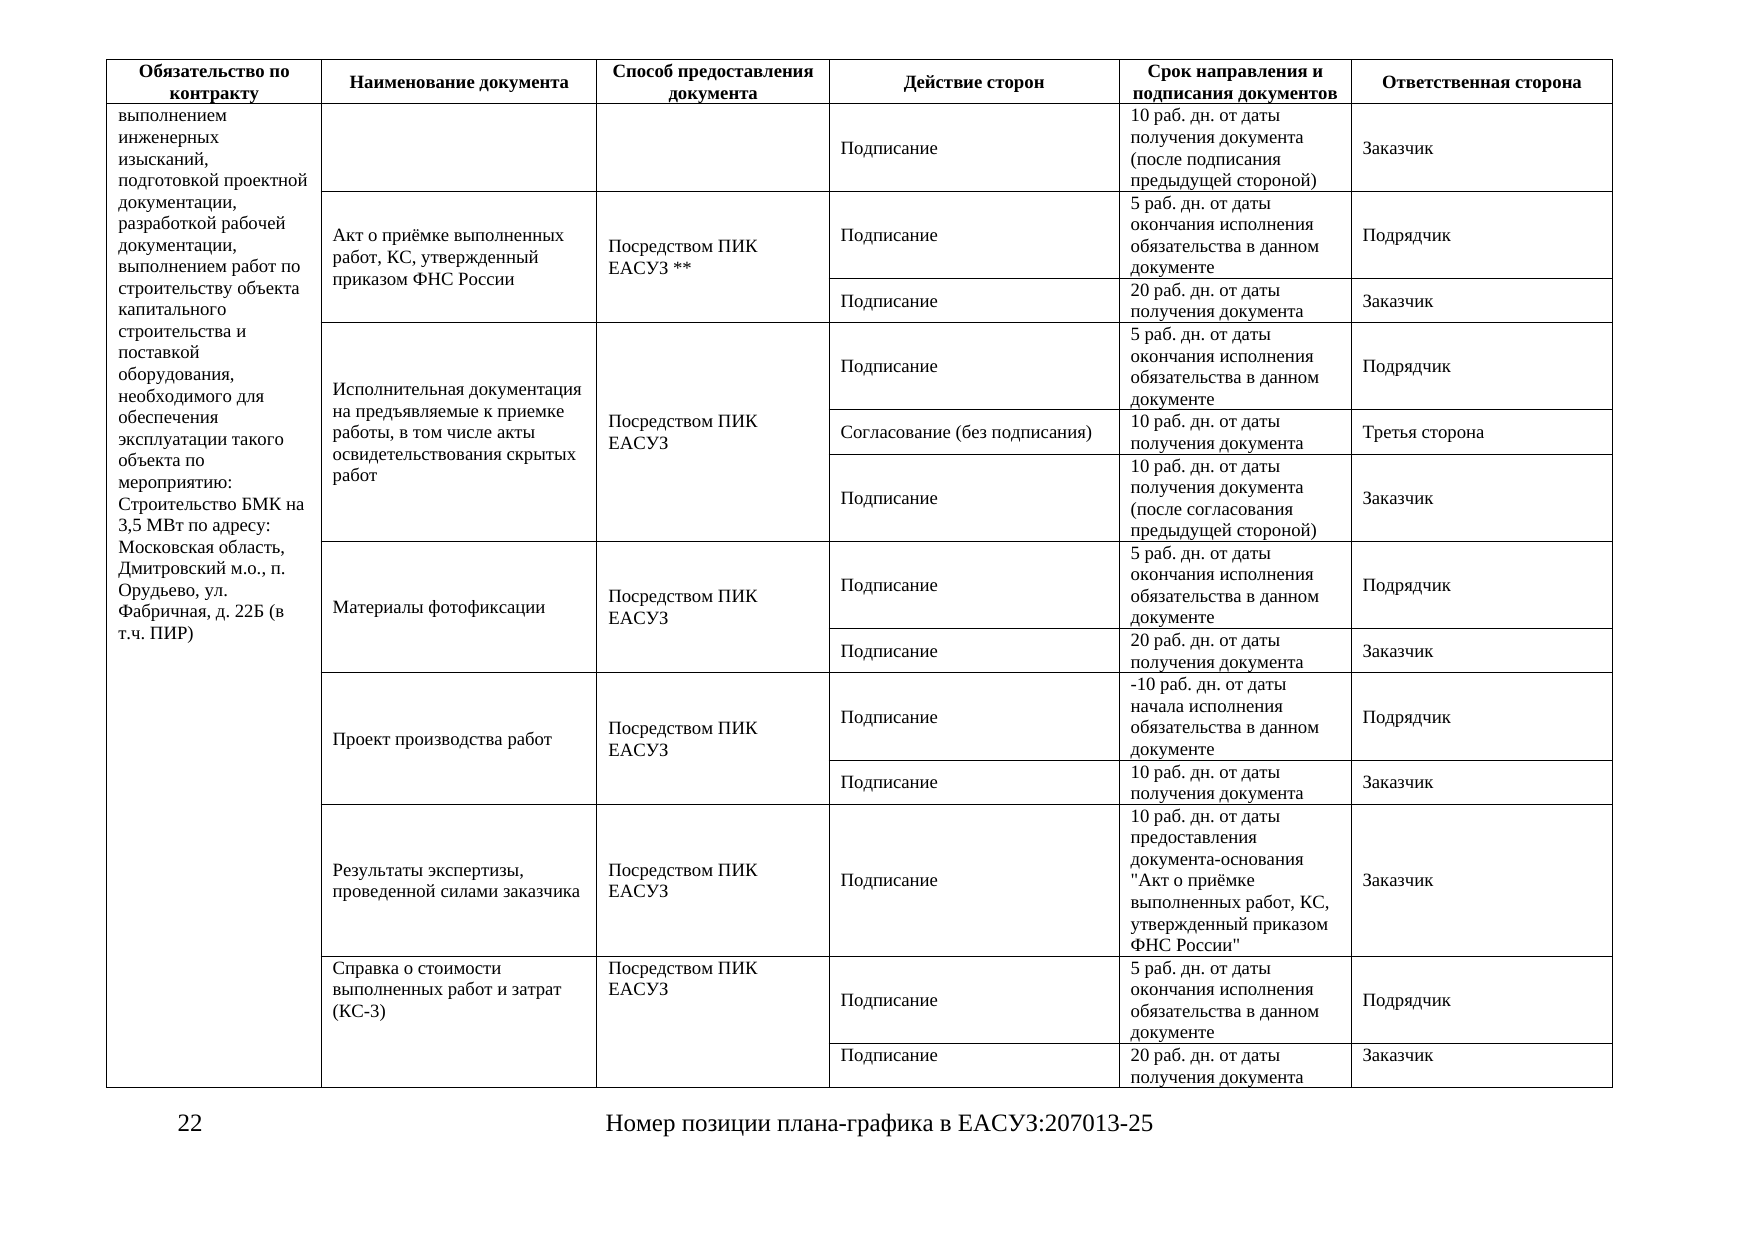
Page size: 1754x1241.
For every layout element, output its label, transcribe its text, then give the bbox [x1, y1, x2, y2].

table_cell 10 раб. дн. от даты предоставления документа-основания "Акт о приёмке выполненных работ, КС, утвержденный приказом ФНС России" [1120, 805, 1351, 956]
table_cell Материалы фотофиксации [322, 542, 596, 672]
table_cell Подписание [830, 542, 1119, 628]
table_cell [107, 104, 321, 1087]
table_header Обязательство по контракту [107, 60, 321, 103]
table_cell Подписание [830, 1044, 1119, 1087]
table_cell Акт о приёмке выполненных работ, КС, утвержденный приказом ФНС России [322, 192, 596, 322]
table_cell Подрядчик [1352, 192, 1612, 278]
table_cell Посредством ПИК ЕАСУЗ [597, 673, 829, 804]
table_cell Заказчик [1352, 455, 1612, 541]
table_header Ответственная сторона [1352, 60, 1612, 103]
table_cell Подрядчик [1352, 323, 1612, 409]
table_cell Подписание [830, 192, 1119, 278]
table_cell Третья сторона [1352, 410, 1612, 453]
table_cell Посредством ПИК ЕАСУЗ ** [597, 192, 829, 322]
table_cell Подписание [830, 104, 1119, 191]
table_cell Исполнительная документация на предъявляемые к приемке работы, в том числе акты освидетельствования скрытых работ [322, 323, 596, 541]
table_cell Подрядчик [1352, 673, 1612, 759]
table_cell Согласование (без подписания) [830, 410, 1119, 453]
table_cell Подрядчик [1352, 542, 1612, 628]
table_cell Подписание [830, 279, 1119, 322]
table_header Способ предоставления документа [597, 60, 829, 103]
table_cell Посредством ПИК ЕАСУЗ [597, 323, 829, 541]
table_cell Подписание [830, 761, 1119, 804]
table_header Действие сторон [830, 60, 1119, 103]
table_cell Подписание [830, 805, 1119, 956]
table_cell Подписание [830, 323, 1119, 409]
table_cell Посредством ПИК ЕАСУЗ [597, 805, 829, 956]
table_cell Результаты экспертизы, проведенной силами заказчика [322, 805, 596, 956]
table_header Срок направления и подписания документов [1120, 60, 1351, 103]
table_cell 10 раб. дн. от даты получения документа [1120, 410, 1351, 453]
table_cell 10 раб. дн. от даты получения документа (после согласования предыдущей стороной) [1120, 455, 1351, 541]
table_cell Подписание [830, 673, 1119, 759]
table_cell 20 раб. дн. от даты получения документа [1120, 629, 1351, 672]
table_cell Справка о стоимости выполненных работ и затрат (КС-3) [322, 957, 596, 1087]
table_cell [322, 104, 596, 191]
table_cell 5 раб. дн. от даты окончания исполнения обязательства в данном документе [1120, 542, 1351, 628]
table_cell Заказчик [1352, 629, 1612, 672]
table_cell Подрядчик [1352, 957, 1612, 1043]
table_cell Заказчик [1352, 279, 1612, 322]
table_cell Проект производства работ [322, 673, 596, 804]
table_cell Заказчик [1352, 761, 1612, 804]
table_cell Подписание [830, 957, 1119, 1043]
table_cell [597, 104, 829, 191]
table_cell Заказчик [1352, 805, 1612, 956]
table_cell 5 раб. дн. от даты окончания исполнения обязательства в данном документе [1120, 957, 1351, 1043]
table_cell 20 раб. дн. от даты получения документа [1120, 1044, 1351, 1087]
table_cell Заказчик [1352, 1044, 1612, 1087]
table_cell 5 раб. дн. от даты окончания исполнения обязательства в данном документе [1120, 323, 1351, 409]
table_cell Заказчик [1352, 104, 1612, 191]
table_cell 10 раб. дн. от даты получения документа [1120, 761, 1351, 804]
table_cell Подписание [830, 629, 1119, 672]
table_cell Посредством ПИК ЕАСУЗ [597, 957, 829, 1087]
table_cell 20 раб. дн. от даты получения документа [1120, 279, 1351, 322]
table_cell Посредством ПИК ЕАСУЗ [597, 542, 829, 672]
table_cell 5 раб. дн. от даты окончания исполнения обязательства в данном документе [1120, 192, 1351, 278]
table_header Наименование документа [322, 60, 596, 103]
table_cell 10 раб. дн. от даты получения документа (после подписания предыдущей стороной) [1120, 104, 1351, 191]
table_cell -10 раб. дн. от даты начала исполнения обязательства в данном документе [1120, 673, 1351, 759]
table_cell Подписание [830, 455, 1119, 541]
